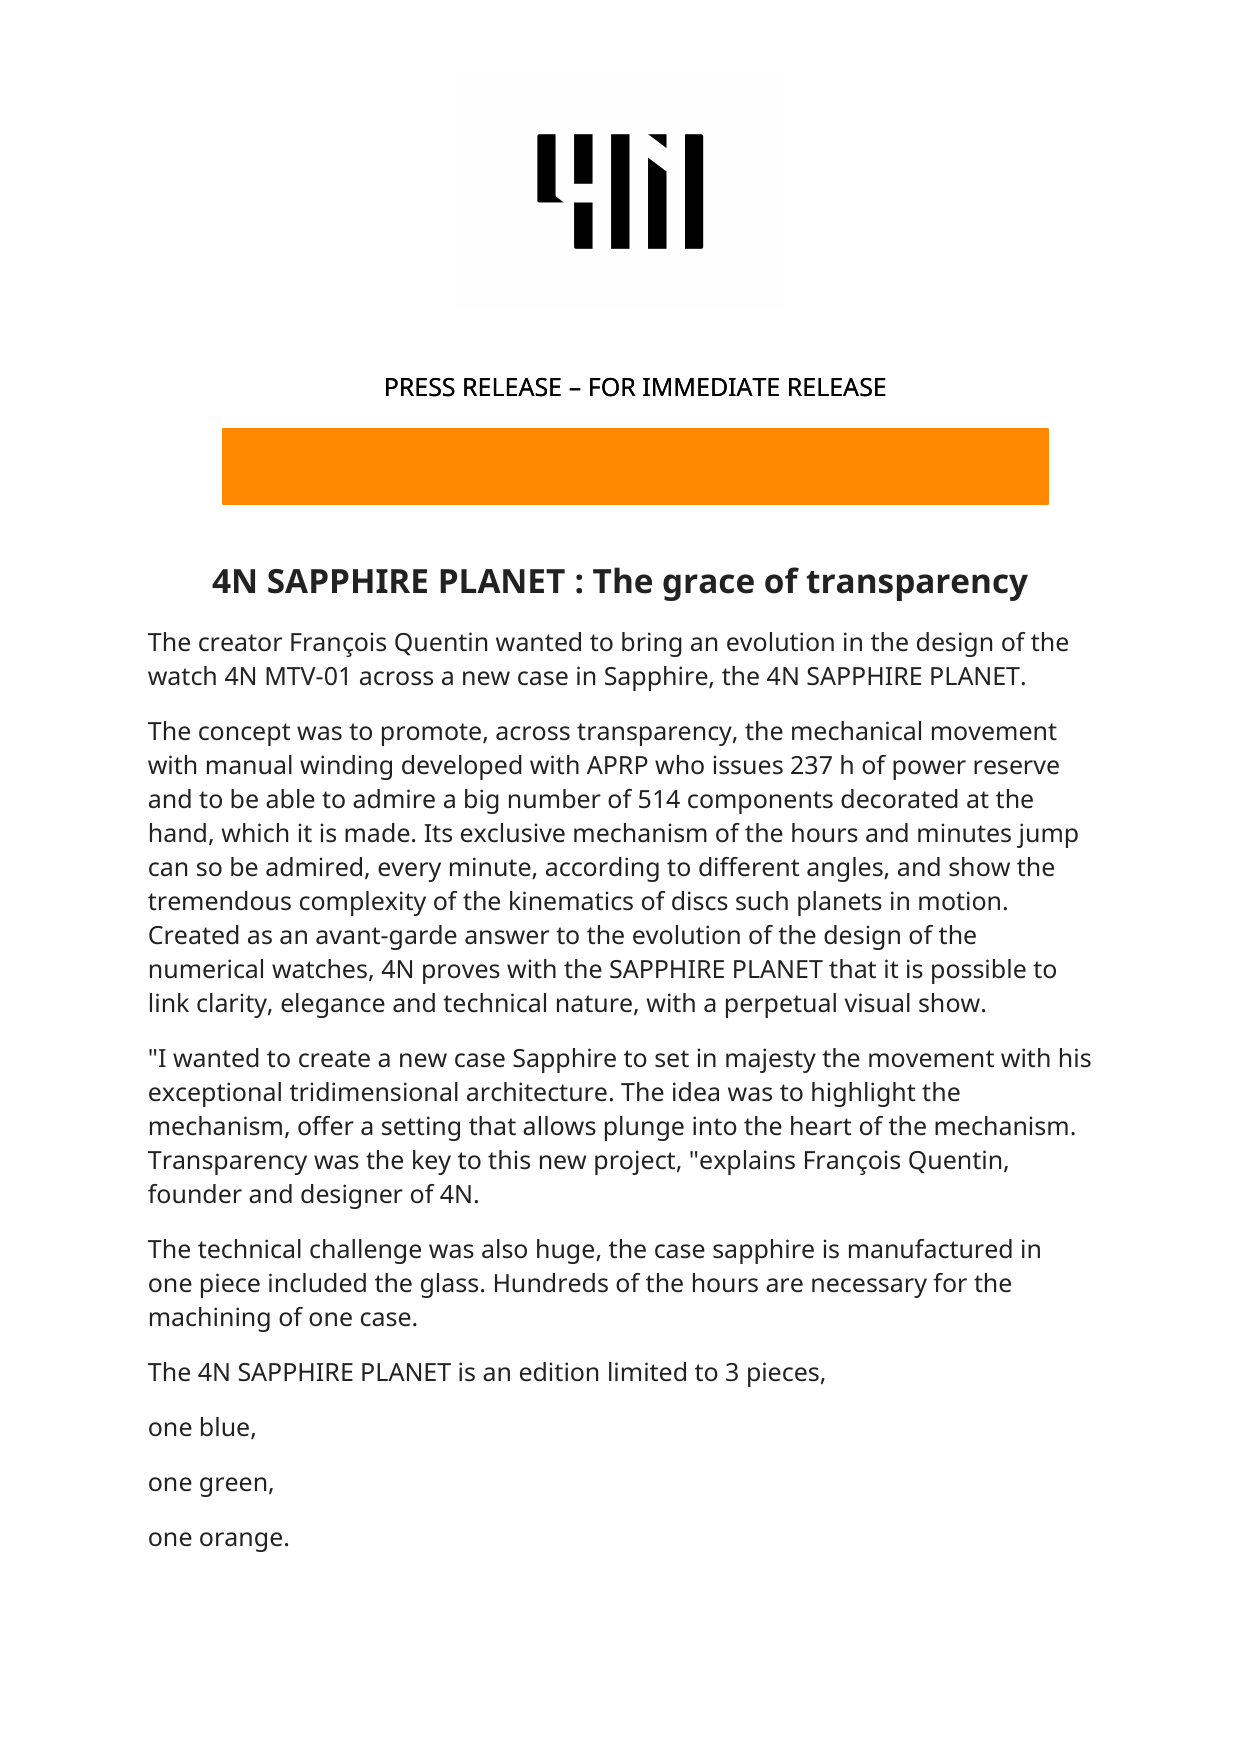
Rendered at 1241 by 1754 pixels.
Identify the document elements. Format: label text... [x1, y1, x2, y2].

text The 4N SAPPHIRE PLANET is an edition limited to 3 pieces, [148, 1355, 1093, 1389]
text 4N SAPPHIRE PLANET : The grace of transparency [148, 558, 1093, 603]
text The technical challenge was also huge, the case sapphire is manufactured in one piece included the glass. Hundreds of the hours are necessary for the machining of one case. [148, 1232, 1093, 1334]
text one green, [148, 1465, 1093, 1499]
text one orange. [148, 1519, 1093, 1554]
text The creator François Quentin wanted to bring an evolution in the design of the watch 4N MTV-01 across a new case in Sapphire, the 4N SAPPHIRE PLANET. [148, 624, 1093, 692]
picture [455, 73, 785, 309]
text The concept was to promote, across transparency, the mechanical movement with manual winding developed with APRP who issues 237 h of power reserve and to be able to admire a big number of 514 components decorated at the hand, which it is made. Its exclusive mechanism of the hours and minutes jump can so be admired, every minute, according to different angles, and show the tremendous complexity of the kinematics of discs such planets in motion. Created as an avant-garde answer to the evolution of the design of the numerical watches, 4N proves with the SAPPHIRE PLANET that it is possible to link clarity, elegance and technical nature, with a perpetual visual show. [148, 713, 1093, 1020]
text "I wanted to create a new case Sapphire to set in majesty the movement with his exceptional tridimensional architecture. The idea was to highlight the mechanism, offer a setting that allows plunge into the heart of the mechanism. Transparency was the key to this new project, "explains François Quentin, founder and designer of 4N. [148, 1041, 1093, 1211]
text one blue, [148, 1410, 1093, 1444]
